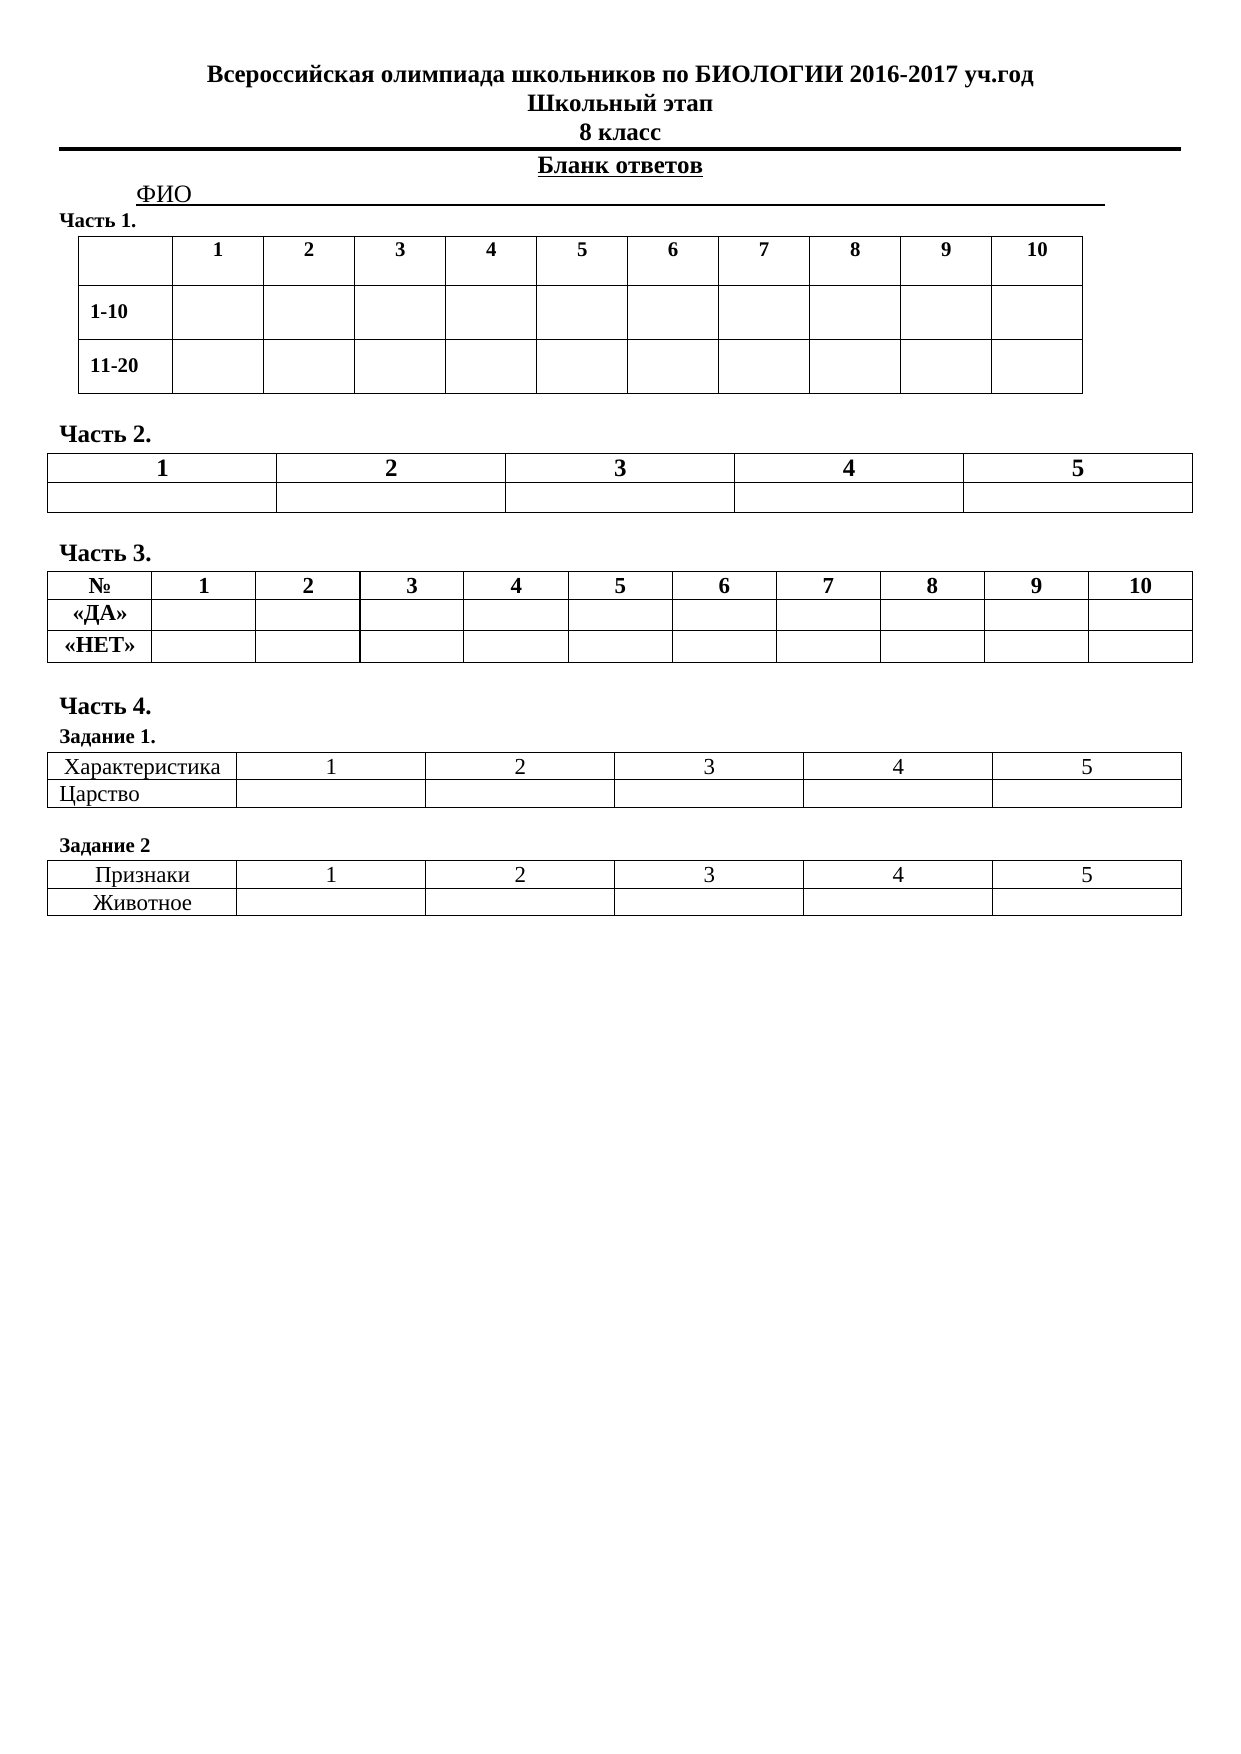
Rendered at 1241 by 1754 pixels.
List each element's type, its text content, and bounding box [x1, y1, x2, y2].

table_cell [361, 600, 463, 630]
table_header 2 [277, 454, 505, 482]
table_cell «НЕТ» [48, 631, 151, 662]
table_cell [264, 340, 354, 393]
table_cell [719, 286, 809, 339]
table_cell [537, 286, 627, 339]
table_header 6 [673, 572, 776, 598]
table_cell [506, 483, 734, 512]
table_cell [173, 286, 263, 339]
table_cell [152, 631, 255, 662]
table_header 7 [777, 572, 880, 598]
text ФИО_________________________________________________________________________ [59, 179, 1181, 208]
table_header 4 [446, 237, 536, 285]
table_cell [992, 286, 1082, 339]
table_cell [993, 780, 1181, 807]
table_cell [1089, 600, 1192, 630]
table_header 1 [237, 861, 425, 888]
table_cell [810, 286, 900, 339]
table_cell [569, 631, 672, 662]
table_cell [628, 340, 718, 393]
text Школьный этап [59, 88, 1181, 117]
table_header Признаки [48, 861, 236, 888]
table_cell 11-20 [79, 340, 172, 393]
table_cell [901, 286, 991, 339]
table_cell [985, 600, 1088, 630]
table_cell [901, 340, 991, 393]
table_header 10 [1089, 572, 1192, 598]
table_header 5 [993, 861, 1181, 888]
table_cell [355, 286, 445, 339]
table_cell [355, 340, 445, 393]
text Задание 1. [59, 724, 1181, 748]
table_header 3 [506, 454, 734, 482]
table_cell [256, 631, 359, 662]
table_header 10 [992, 237, 1082, 285]
table_header 2 [426, 753, 614, 779]
text Задание 2 [59, 833, 1181, 857]
table_cell [237, 889, 425, 915]
table_cell [810, 340, 900, 393]
table_cell [628, 286, 718, 339]
table_cell [673, 631, 776, 662]
table_header 3 [615, 861, 803, 888]
table_header 1 [48, 454, 276, 482]
table_cell [985, 631, 1088, 662]
table_cell [964, 483, 1192, 512]
table_cell 1-10 [79, 286, 172, 339]
text Бланк ответов [59, 151, 1181, 179]
table_cell [446, 286, 536, 339]
table_cell [719, 340, 809, 393]
table_header 2 [256, 572, 359, 598]
table_header 8 [881, 572, 984, 598]
table_header 9 [901, 237, 991, 285]
table_cell Царство [48, 780, 236, 807]
table_header 3 [615, 753, 803, 779]
table_cell «ДА» [48, 600, 151, 630]
table_header 8 [810, 237, 900, 285]
table_header 2 [426, 861, 614, 888]
table_cell Животное [48, 889, 236, 915]
table_cell [152, 600, 255, 630]
table_header Характеристика [48, 753, 236, 779]
table_header [79, 237, 172, 285]
table_cell [673, 600, 776, 630]
table_cell [735, 483, 963, 512]
table_cell [537, 340, 627, 393]
table_cell [361, 631, 463, 662]
table_cell [464, 631, 568, 662]
table_cell [615, 780, 803, 807]
table_header № [48, 572, 151, 598]
table_cell [777, 631, 880, 662]
table_header 4 [804, 861, 992, 888]
text Часть 1. [59, 208, 1181, 232]
table_header 5 [569, 572, 672, 598]
table_header 9 [985, 572, 1088, 598]
table_cell [256, 600, 359, 630]
table_cell [264, 286, 354, 339]
table_cell [993, 889, 1181, 915]
table_header 3 [355, 237, 445, 285]
table_cell [446, 340, 536, 393]
table_header 6 [628, 237, 718, 285]
text Часть 2. [59, 419, 1181, 448]
table_cell [173, 340, 263, 393]
table_cell [237, 780, 425, 807]
table_cell [464, 600, 568, 630]
table_header 2 [264, 237, 354, 285]
table_cell [804, 780, 992, 807]
table_cell [777, 600, 880, 630]
table_cell [277, 483, 505, 512]
table_cell [881, 600, 984, 630]
table_header 4 [464, 572, 568, 598]
table_header 5 [964, 454, 1192, 482]
table_cell [569, 600, 672, 630]
table_header 1 [237, 753, 425, 779]
table_cell [804, 889, 992, 915]
table_header 4 [804, 753, 992, 779]
text Всероссийская олимпиада школьников по БИОЛОГИИ 2016-2017 уч.год [59, 59, 1181, 88]
table_header 5 [993, 753, 1181, 779]
text Часть 4. [59, 691, 1181, 720]
table_cell [48, 483, 276, 512]
table_header 1 [173, 237, 263, 285]
table_cell [615, 889, 803, 915]
table_cell [426, 780, 614, 807]
table_header 5 [537, 237, 627, 285]
table_header 4 [735, 454, 963, 482]
table_header 7 [719, 237, 809, 285]
text Часть 3. [59, 538, 1181, 567]
table_cell [881, 631, 984, 662]
table_header 3 [361, 572, 463, 598]
table_header 1 [152, 572, 255, 598]
table_cell [1089, 631, 1192, 662]
text 8 класс [59, 117, 1181, 147]
table_cell [992, 340, 1082, 393]
table_cell [426, 889, 614, 915]
